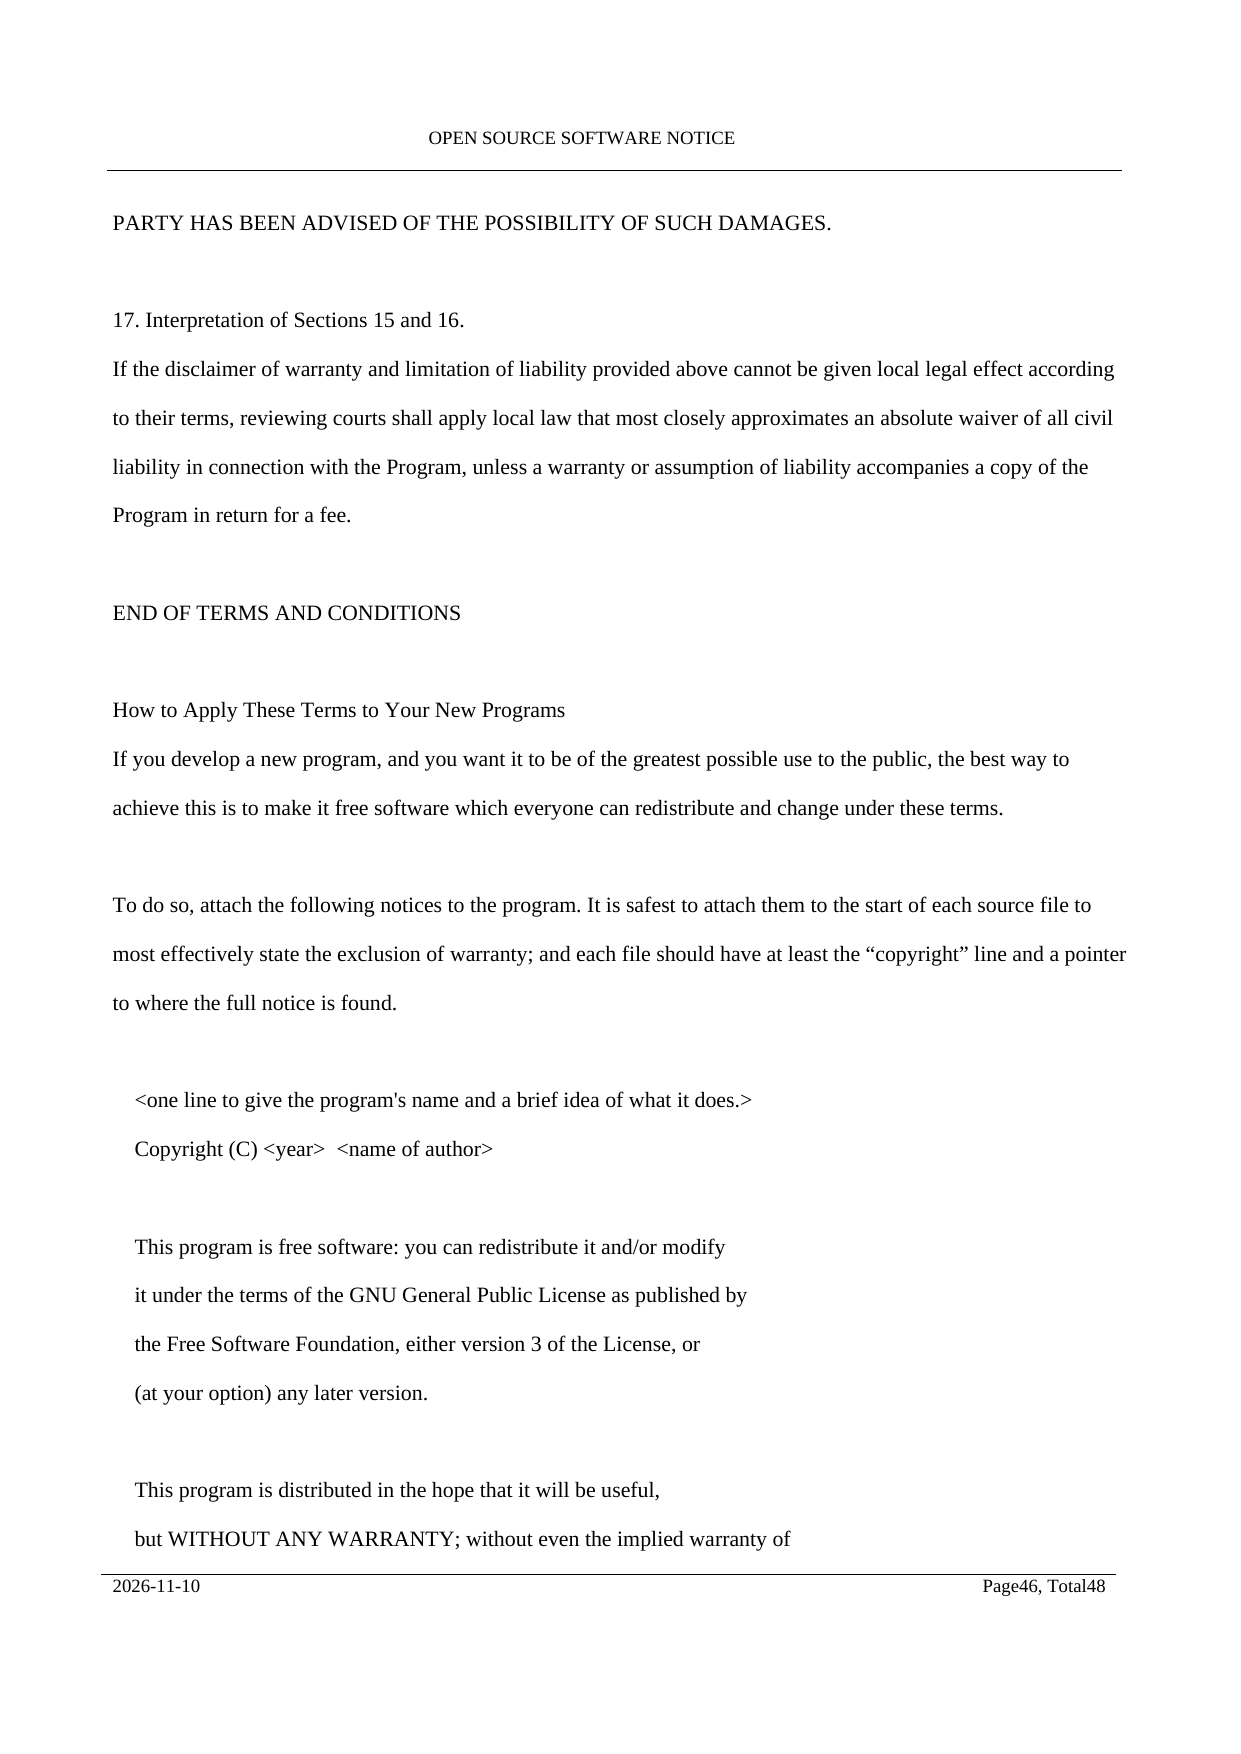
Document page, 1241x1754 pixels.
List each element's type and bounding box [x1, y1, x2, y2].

text [112, 206, 1128, 1555]
